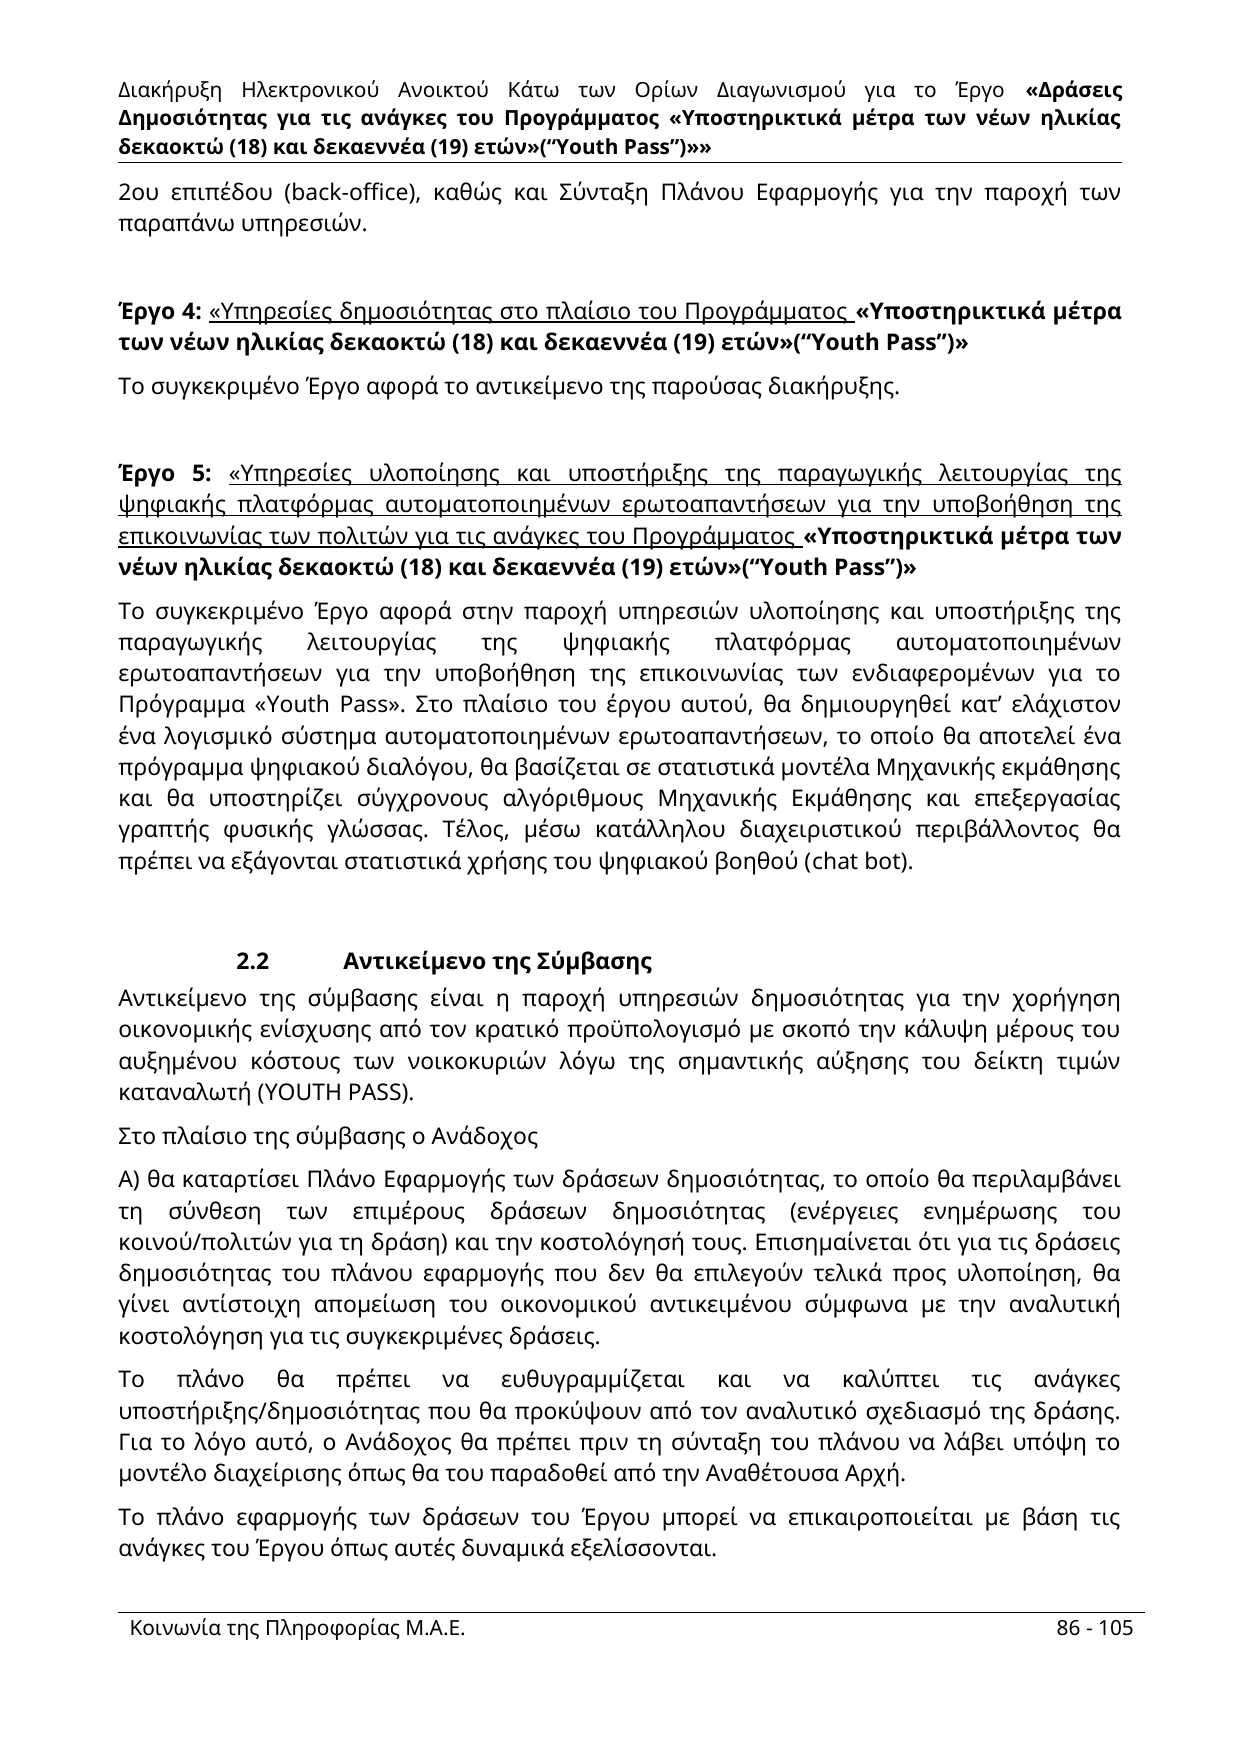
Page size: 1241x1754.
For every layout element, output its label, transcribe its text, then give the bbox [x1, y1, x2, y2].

text Έργο 5: «Υπηρεσίες υλοποίησης και υποστήριξης της παραγωγικής λειτουργίας της ψηφιακής πλατφόρμας αυτοματοποιημένων ερωτοαπαντήσεων για την υποβοήθηση της επικοινωνίας των πολιτών για τις ανάγκες του Προγράμματος «Υποστηρικτικά μέτρα των νέων ηλικίας δεκαοκτώ (18) και δεκαεννέα (19) ετών»(“Youth Pass”)» [118, 457, 1122, 515]
text Το πλάνο εφαρμογής των δράσεων του Έργου μπορεί να επικαιροποιείται με βάση τις ανάγκες του Έργου όπως αυτές δυναμικά εξελίσσονται. [118, 1501, 1122, 1563]
text Α) θα καταρτίσει Πλάνο Εφαρμογής των δράσεων δημοσιότητας, το οποίο θα περιλαμβάνει τη σύνθεση των επιμέρους δράσεων δημοσιότητας (ενέργειες ενημέρωσης του κοινού/πολιτών για τη δράση) και την κοστολόγησή τους. Επισημαίνεται ότι για τις δράσεις δημοσιότητας του πλάνου εφαρμογής που δεν θα επιλεγούν τελικά προς υλοποίηση, θα γίνει αντίστοιχη απομείωση του οικονομικού αντικειμένου σύμφωνα με την αναλυτική κοστολόγηση για τις συγκεκριμένες δράσεις. [118, 1163, 1122, 1351]
text Το συγκεκριμένο Έργο αφορά στην παροχή υπηρεσιών υλοποίησης και υποστήριξης της παραγωγικής λειτουργίας της ψηφιακής πλατφόρμας αυτοματοποιημένων ερωτοαπαντήσεων για την υποβοήθηση της επικοινωνίας των ενδιαφερομένων για το Πρόγραμμα «Youth Pass». Στο πλαίσιο του έργου αυτού, θα δημιουργηθεί κατ’ ελάχιστον ένα λογισμικό σύστημα αυτοματοποιημένων ερωτοαπαντήσεων, το οποίο θα αποτελεί ένα πρόγραμμα ψηφιακού διαλόγου, θα βασίζεται σε στατιστικά μοντέλα Μηχανικής εκμάθησης και θα υποστηρίζει σύγχρονους αλγόριθμους Μηχανικής Εκμάθησης και επεξεργασίας γραπτής φυσικής γλώσσας. Τέλος, μέσω κατάλληλου διαχειριστικού περιβάλλοντος θα πρέπει να εξάγονται στατιστικά χρήσης του ψηφιακού βοηθού (chat bot). [118, 595, 1122, 876]
text Το πλάνο θα πρέπει να ευθυγραμμίζεται και να καλύπτει τις ανάγκες υποστήριξης/δημοσιότητας που θα προκύψουν από τον αναλυτικό σχεδιασμό της δράσης. Για το λόγο αυτό, ο Ανάδοχος θα πρέπει πριν τη σύνταξη του πλάνου να λάβει υπόψη το μοντέλο διαχείρισης όπως θα του παραδοθεί από την Αναθέτουσα Aρχή. [118, 1363, 1122, 1488]
text Έργο 4: «Υπηρεσίες δημοσιότητας στο πλαίσιο του Προγράμματος «Υποστηρικτικά μέτρα των νέων ηλικίας δεκαοκτώ (18) και δεκαεννέα (19) ετών»(“Youth Pass”)» [118, 295, 1122, 357]
text Έργο 5: «Υπηρεσίες υλοποίησης και υποστήριξης της παραγωγικής λειτουργίας της ψηφιακής πλατφόρμας αυτοματοποιημένων ερωτοαπαντήσεων για την υποβοήθηση της επικοινωνίας των πολιτών για τις ανάγκες του Προγράμματος «Υποστηρικτικά μέτρα των νέων ηλικίας δεκαοκτώ (18) και δεκαεννέα (19) ετών»(“Youth Pass”)» [118, 516, 1122, 582]
text Στο πλαίσιο της σύμβασης ο Ανάδοχος [118, 1120, 1122, 1151]
text Το συγκεκριμένο Έργο αφορά το αντικείμενο της παρούσας διακήρυξης. [118, 370, 1122, 401]
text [118, 176, 1122, 238]
text Αντικείμενο της σύμβασης είναι η παροχή υπηρεσιών δημοσιότητας για την χορήγηση οικονομικής ενίσχυσης από τον κρατικό προϋπολογισμό με σκοπό την κάλυψη μέρους του αυξημένου κόστους των νοικοκυριών λόγω της σημαντικής αύξησης του δείκτη τιμών καταναλωτή (YOUTH PASS). [118, 982, 1122, 1107]
subtitle Αντικείμενο της Σύμβασης [236, 945, 1122, 976]
